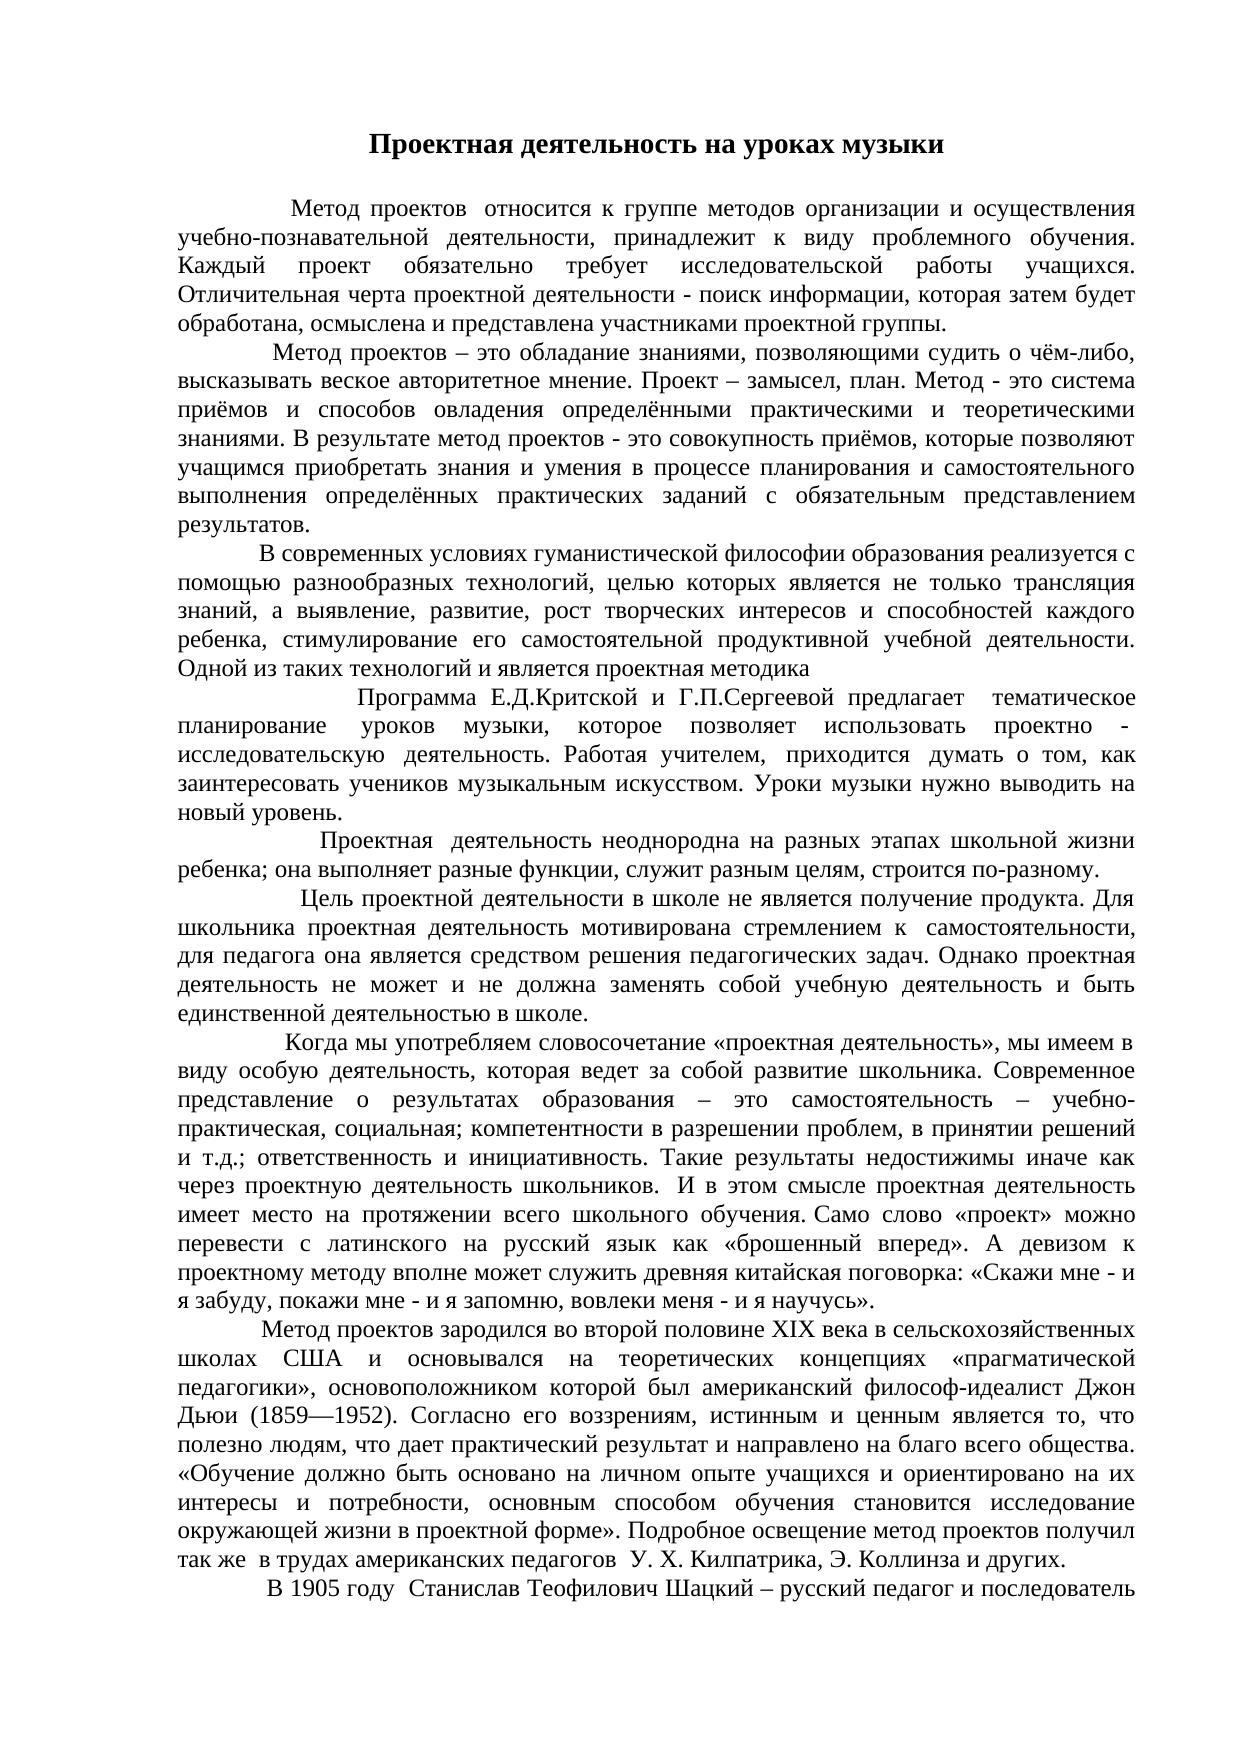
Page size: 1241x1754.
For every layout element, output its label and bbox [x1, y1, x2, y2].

table_header [169, 118, 1144, 1609]
